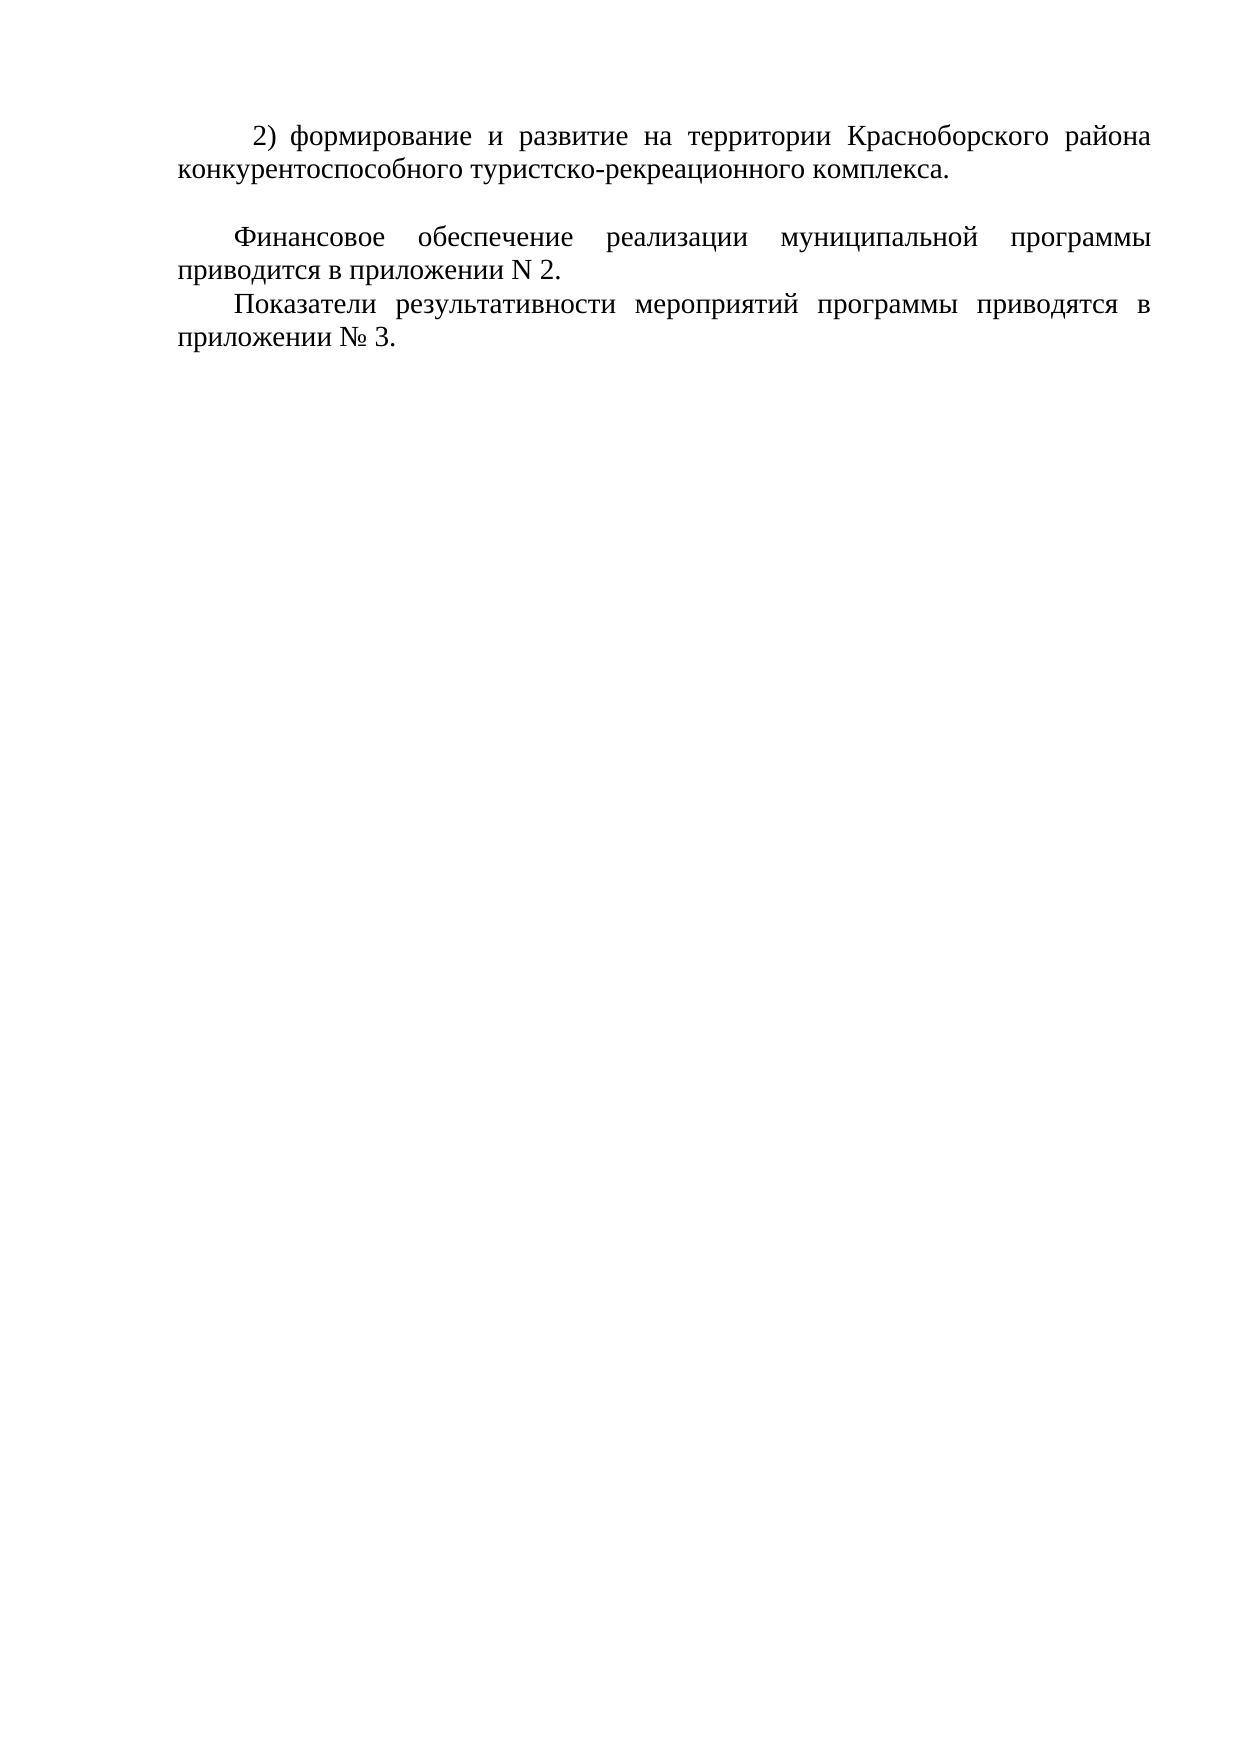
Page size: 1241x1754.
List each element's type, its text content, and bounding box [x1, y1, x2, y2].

text Показатели результативности мероприятий программы приводятся в приложении № 3. [177, 286, 1152, 353]
text 2) формирование и развитие на территории Красноборского района конкурентоспособного туристско-рекреационного комплекса. [177, 118, 1152, 185]
text Финансовое обеспечение реализации муниципальной программы приводится в приложении N 2. [177, 219, 1152, 286]
